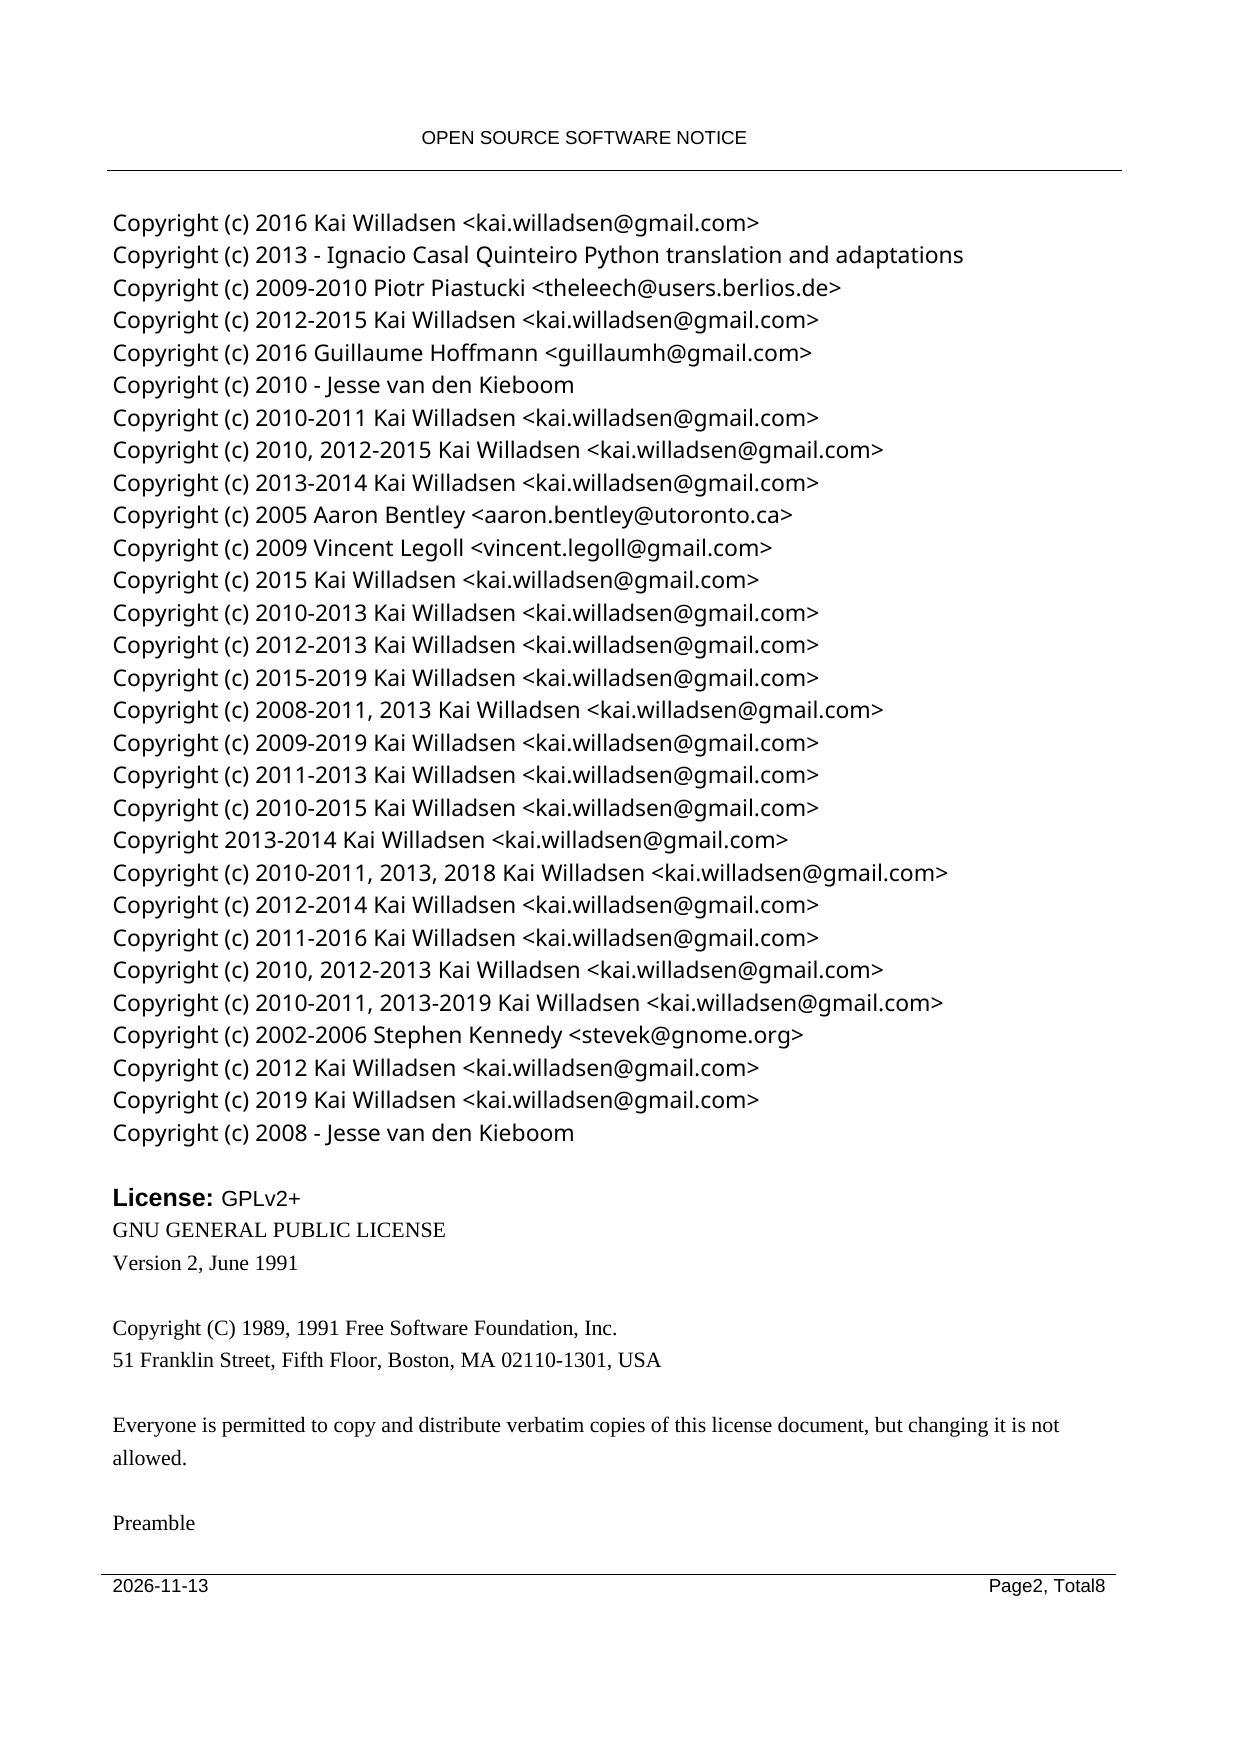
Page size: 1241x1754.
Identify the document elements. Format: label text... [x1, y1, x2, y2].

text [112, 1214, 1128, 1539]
text License: GPLv2+ [112, 1181, 1128, 1214]
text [112, 206, 1128, 1181]
